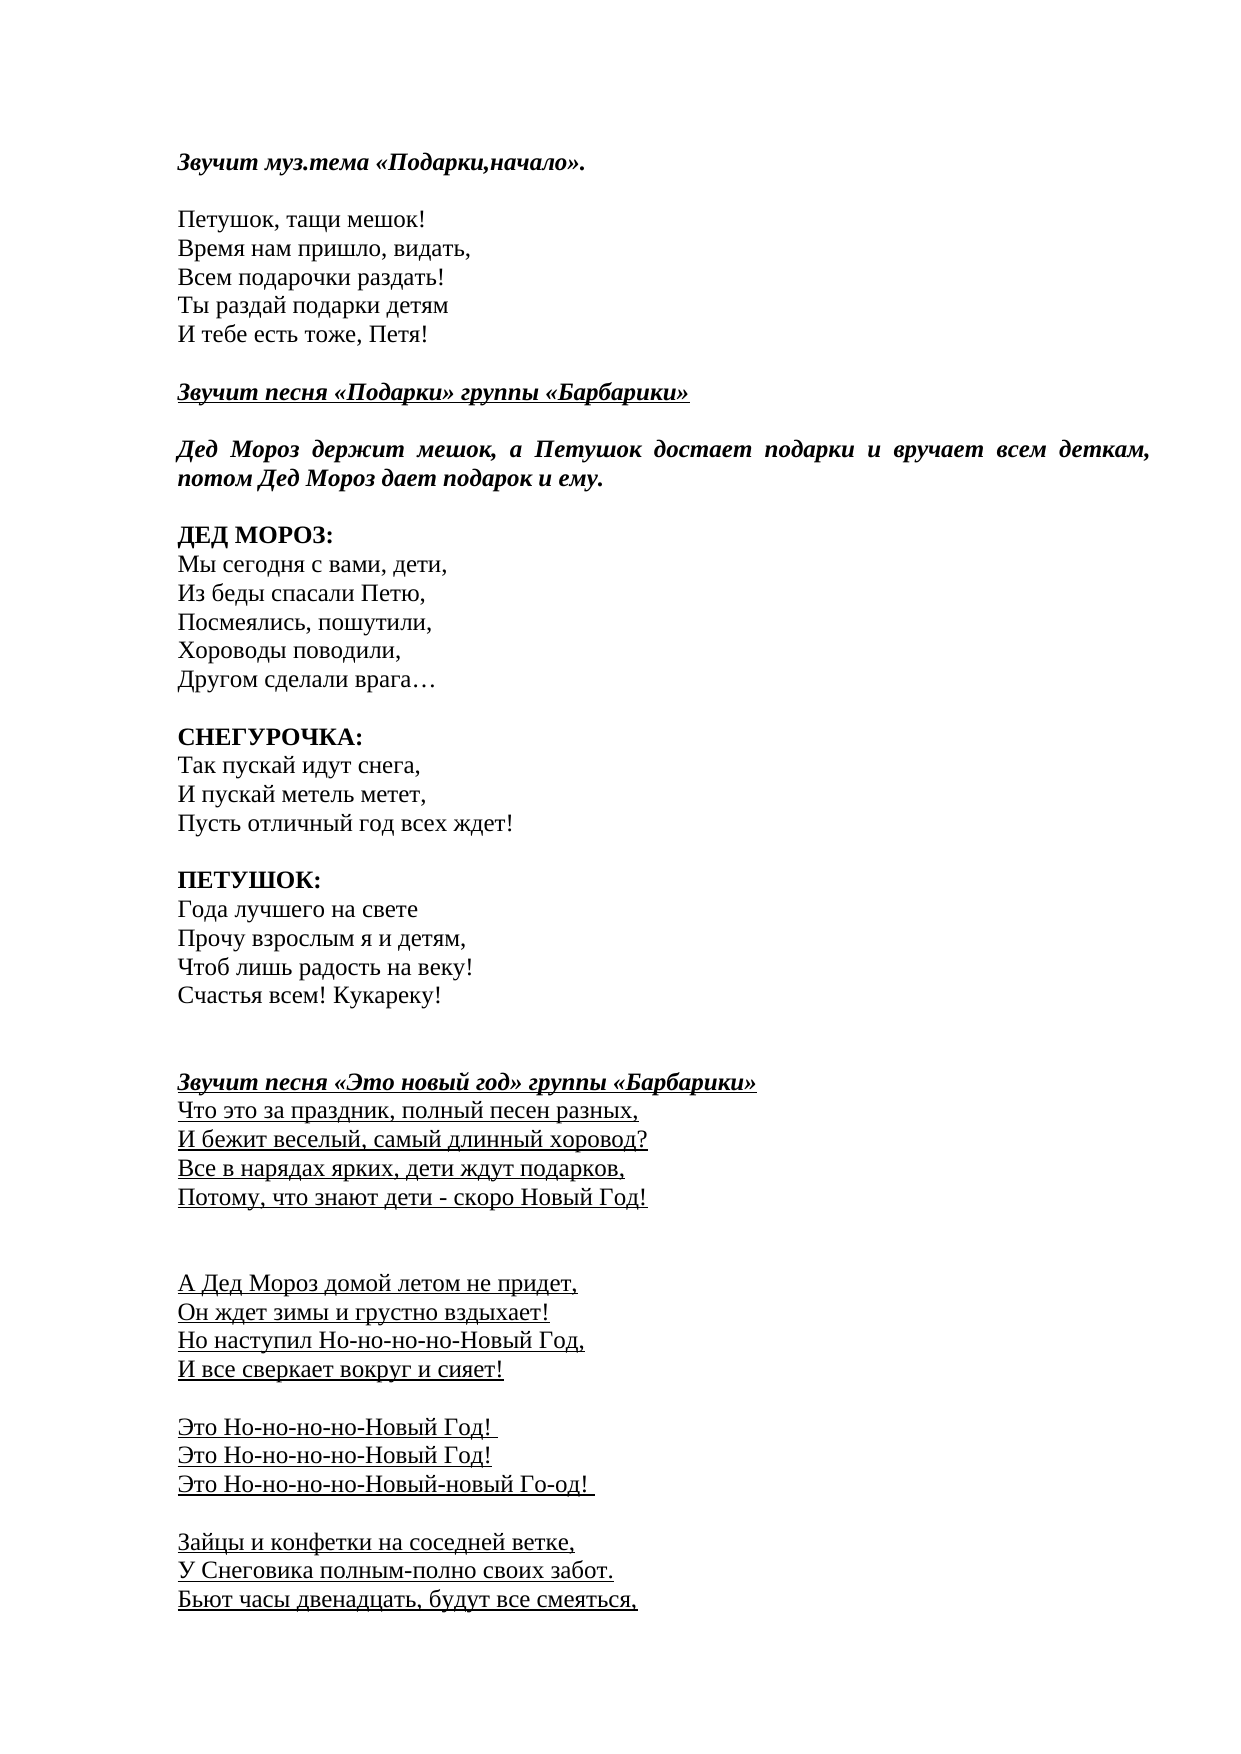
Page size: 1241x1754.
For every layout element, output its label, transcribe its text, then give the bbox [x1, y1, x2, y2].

text Звучит песня «Подарки» группы «Барбарики» [177, 377, 1152, 406]
text Звучит муз.тема «Подарки,начало». [177, 147, 1152, 176]
text Мы сегодня с вами, дети, [177, 549, 1152, 578]
text Пусть отличный год всех ждет! [177, 808, 1152, 837]
text Прочу взрослым я и детям, [177, 923, 1152, 952]
text Дед Мороз держит мешок, а Петушок достает подарки и вручает всем деткам, потом Дед Мороз дает подарок и ему. [177, 434, 1152, 492]
text ПЕТУШОК: [177, 866, 1152, 894]
text Посмеялись, пошутили, [177, 607, 1152, 636]
text СНЕГУРОЧКА: [177, 722, 1152, 751]
text Это Но-но-но-но-Новый Год! [177, 1441, 1152, 1469]
text А Дед Мороз домой летом не придет, [177, 1268, 1152, 1297]
text Другом сделали врага… [177, 664, 1152, 693]
text Чтоб лишь радость на веку! [177, 952, 1152, 981]
text И бежит веселый, самый длинный хоровод? [177, 1124, 1152, 1153]
text Петушок, тащи мешок! [177, 204, 1152, 233]
text Но наступил Но-но-но-но-Новый Год, [177, 1326, 1152, 1354]
text У Снеговика полным-полно своих забот. [177, 1556, 1152, 1584]
text Время нам пришло, видать, [177, 233, 1152, 262]
text Так пускай идут снега, [177, 751, 1152, 779]
text Ты раздай подарки детям [177, 291, 1152, 319]
text Года лучшего на свете [177, 894, 1152, 923]
text И все сверкает вокруг и сияет! [177, 1354, 1152, 1383]
text ДЕД МОРОЗ: [177, 521, 1152, 549]
text Он ждет зимы и грустно вздыхает! [177, 1297, 1152, 1326]
text И пускай метель метет, [177, 779, 1152, 808]
text Хороводы поводили, [177, 636, 1152, 664]
text Зайцы и конфетки на соседней ветке, [177, 1527, 1152, 1556]
text Это Но-но-но-но-Новый Год! [177, 1412, 1152, 1441]
text Счастья всем! Кукареку! [177, 981, 1152, 1009]
text И тебе есть тоже, Петя! [177, 319, 1152, 348]
text Звучит песня «Это новый год» группы «Барбарики» [177, 1067, 1152, 1096]
text Всем подарочки раздать! [177, 262, 1152, 291]
text Бьют часы двенадцать, будут все смеяться, [177, 1584, 1152, 1613]
text Что это за праздник, полный песен разных, [177, 1096, 1152, 1124]
text Это Но-но-но-но-Новый-новый Го-од! [177, 1469, 1152, 1498]
text Потому, что знают дети - скоро Новый Год! [177, 1182, 1152, 1211]
text Все в нарядах ярких, дети ждут подарков, [177, 1153, 1152, 1182]
text Из беды спасали Петю, [177, 578, 1152, 607]
